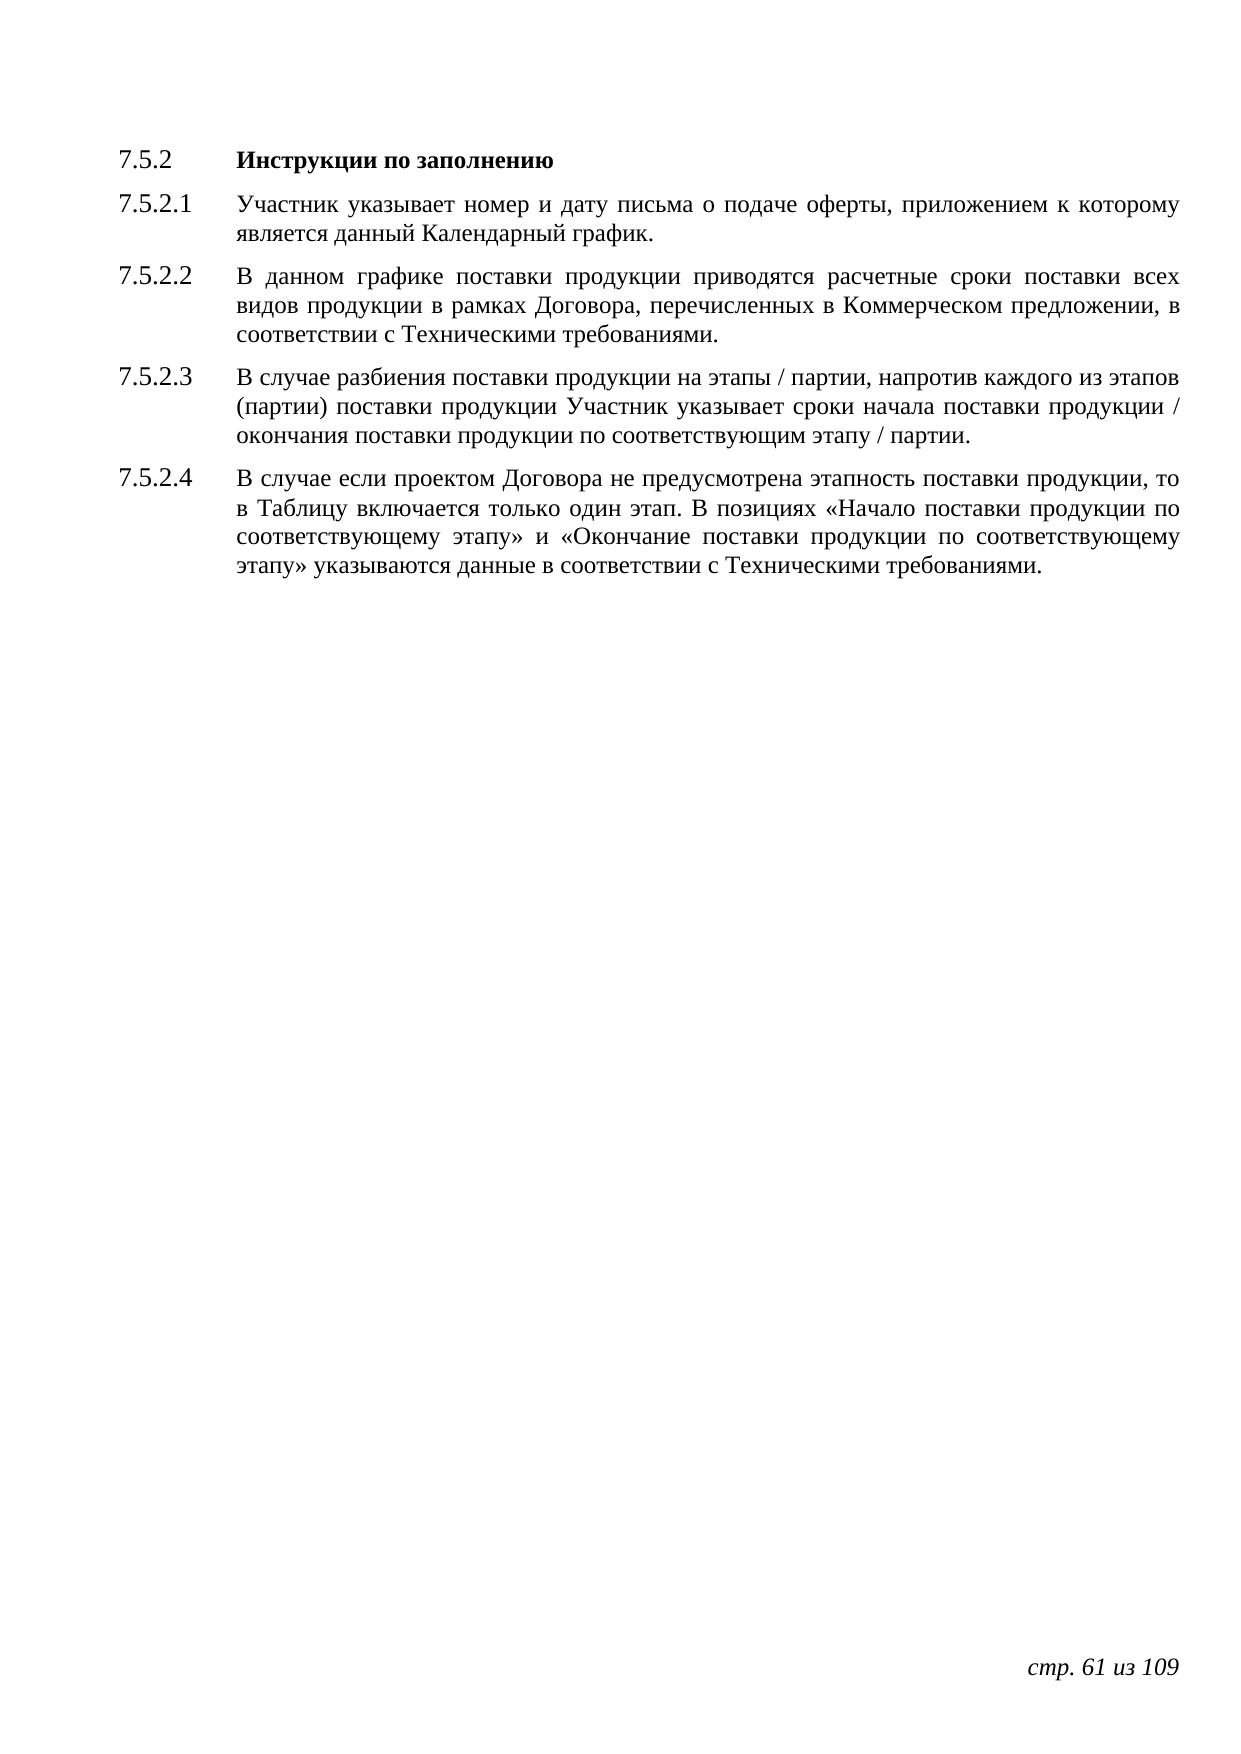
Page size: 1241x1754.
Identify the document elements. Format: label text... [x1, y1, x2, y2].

text Участник указывает номер и дату письма о подаче оферты, приложением к которому является данный Календарный график. [118, 187, 1181, 247]
text В случае разбиения поставки продукции на этапы / партии, напротив каждого из этапов (партии) поставки продукции Участник указывает сроки начала поставки продукции / окончания поставки продукции по соответствующим этапу / партии. [118, 360, 1181, 449]
text В данном графике поставки продукции приводятся расчетные сроки поставки всех видов продукции в рамках Договора, перечисленных в Коммерческом предложении, в соответствии с Техническими требованиями. [118, 259, 1181, 348]
text В случае если проектом Договора не предусмотрена этапность поставки продукции, то в Таблицу включается только один этап. В позициях «Начало поставки продукции по соответствующему этапу» и «Окончание поставки продукции по соответствующему этапу» указываются данные в соответствии с Техническими требованиями. [118, 461, 1181, 579]
text Инструкции по заполнению [118, 143, 1181, 174]
